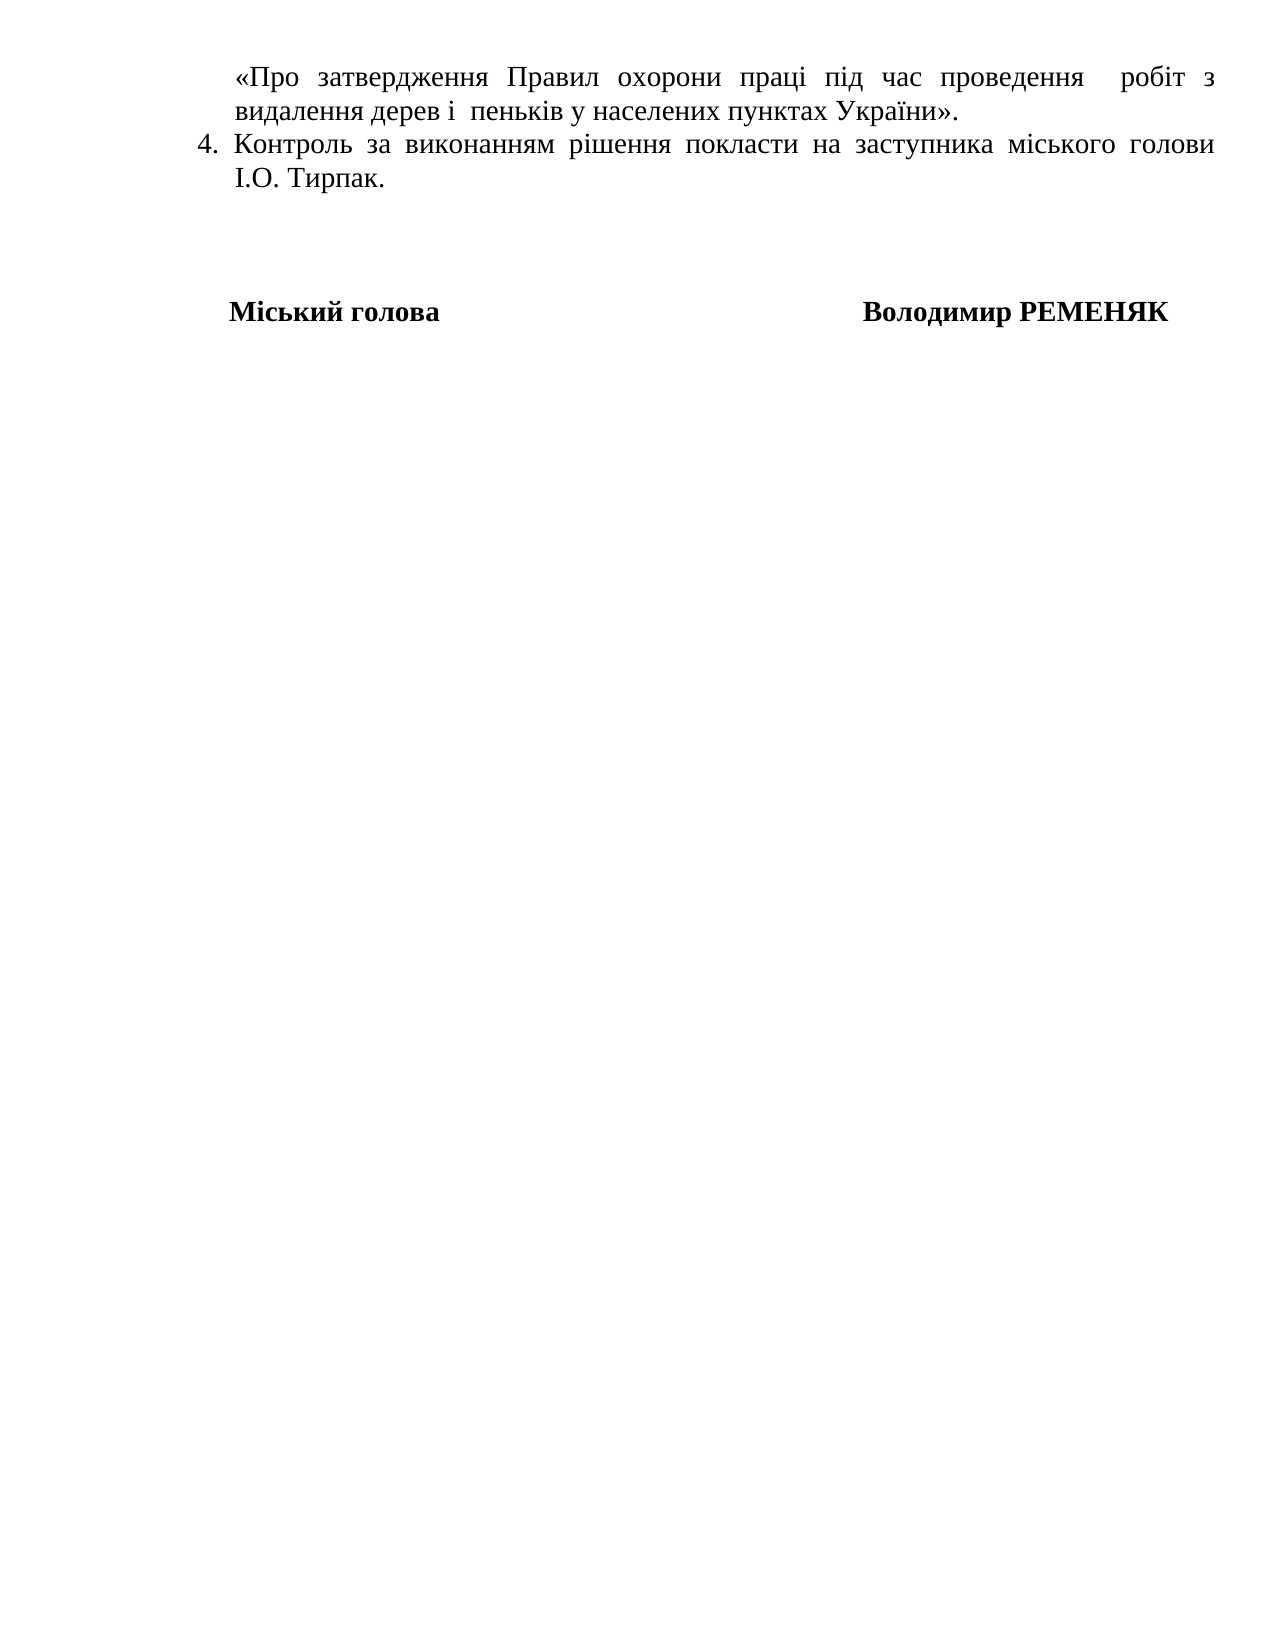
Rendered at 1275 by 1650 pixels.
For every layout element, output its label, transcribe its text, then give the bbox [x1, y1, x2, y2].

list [197, 59, 1216, 126]
text Міський голова Володимир РЕМЕНЯК [159, 294, 1216, 327]
list Контроль за виконанням рішення покласти на заступника міського голови І.О. Тирпак. [197, 126, 1216, 193]
